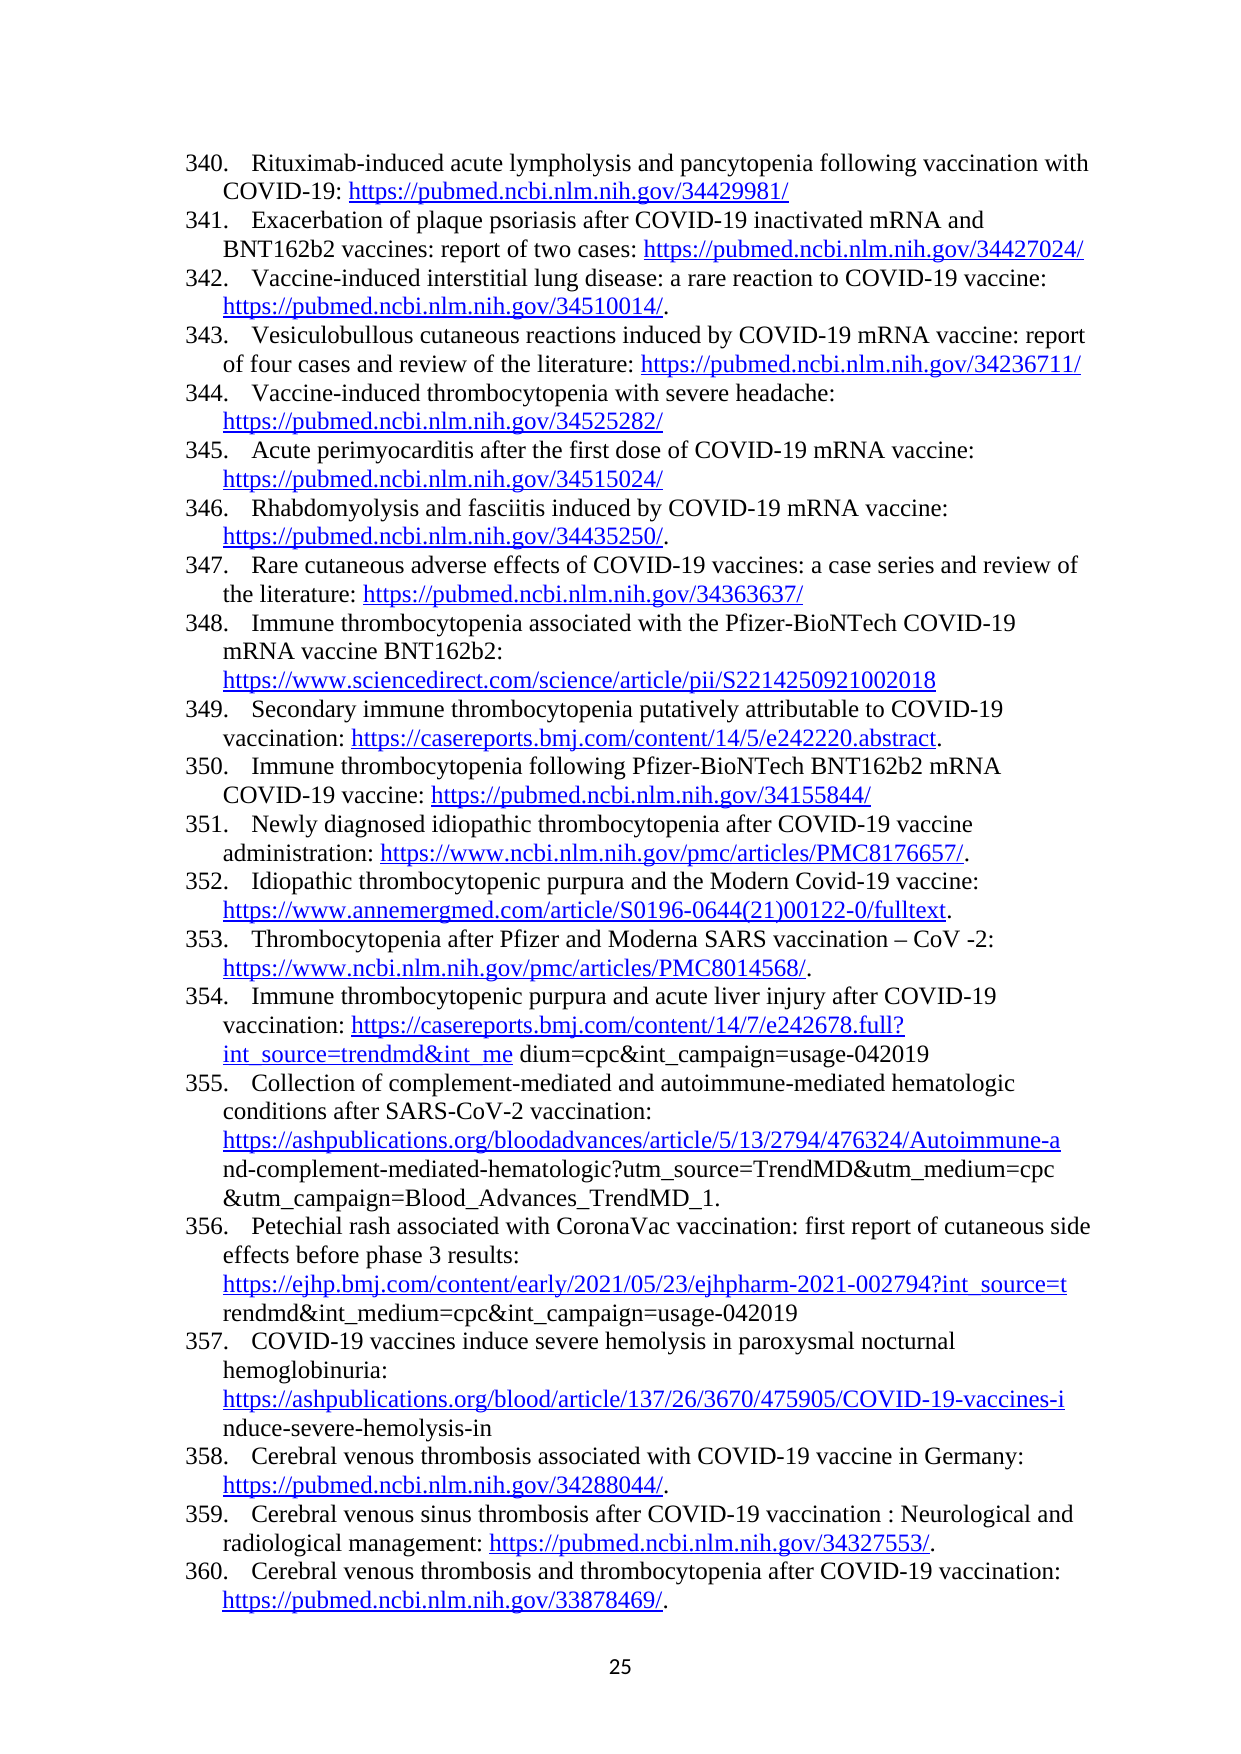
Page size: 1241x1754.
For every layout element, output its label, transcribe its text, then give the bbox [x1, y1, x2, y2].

list Collection of complement-mediated and autoimmune-mediated hematologic conditions after SARS-CoV-2 vaccination: https://ashpublications.org/bloodadvances/article/5/13/2794/476324/Autoimmune-a nd-complement-mediated-hematologic?utm_source=TrendMD&utm_medium=cpc &utm_campaign=Blood_Advances_TrendMD_1. [185, 1068, 1093, 1211]
list Rituximab-induced acute lympholysis and pancytopenia following vaccination with COVID-19: https://pubmed.ncbi.nlm.nih.gov/34429981/ [185, 148, 1093, 205]
list Rhabdomyolysis and fasciitis induced by COVID-19 mRNA vaccine: https://pubmed.ncbi.nlm.nih.gov/34435250/. [185, 493, 1093, 550]
list Cerebral venous thrombosis associated with COVID-19 vaccine in Germany: https://pubmed.ncbi.nlm.nih.gov/34288044/. [185, 1441, 1093, 1499]
list Secondary immune thrombocytopenia putatively attributable to COVID-19 vaccination: https://casereports.bmj.com/content/14/5/e242220.abstract. [185, 694, 1093, 751]
list Cerebral venous thrombosis and thrombocytopenia after COVID-19 vaccination: https://pubmed.ncbi.nlm.nih.gov/33878469/. [185, 1556, 1093, 1614]
list Immune thrombocytopenia associated with the Pfizer-BioNTech COVID-19 mRNA vaccine BNT162b2: https://www.sciencedirect.com/science/article/pii/S2214250921002018 [185, 608, 1093, 694]
list Petechial rash associated with CoronaVac vaccination: first report of cutaneous side effects before phase 3 results: https://ejhp.bmj.com/content/early/2021/05/23/ejhpharm-2021-002794?int_source=t rendmd&int_medium=cpc&int_campaign=usage-042019 [185, 1211, 1093, 1326]
list Acute perimyocarditis after the first dose of COVID-19 mRNA vaccine: https://pubmed.ncbi.nlm.nih.gov/34515024/ [185, 435, 1093, 493]
list Newly diagnosed idiopathic thrombocytopenia after COVID-19 vaccine administration: https://www.ncbi.nlm.nih.gov/pmc/articles/PMC8176657/. [185, 809, 1093, 866]
list Idiopathic thrombocytopenic purpura and the Modern Covid-19 vaccine: https://www.annemergmed.com/article/S0196-0644(21)00122-0/fulltext. [185, 866, 1093, 924]
list Thrombocytopenia after Pfizer and Moderna SARS vaccination – CoV -2: https://www.ncbi.nlm.nih.gov/pmc/articles/PMC8014568/. [185, 924, 1093, 981]
list Immune thrombocytopenia following Pfizer-BioNTech BNT162b2 mRNA COVID-19 vaccine: https://pubmed.ncbi.nlm.nih.gov/34155844/ [185, 751, 1093, 809]
list Rare cutaneous adverse effects of COVID-19 vaccines: a case series and review of the literature: https://pubmed.ncbi.nlm.nih.gov/34363637/ [185, 550, 1093, 608]
list Exacerbation of plaque psoriasis after COVID-19 inactivated mRNA and BNT162b2 vaccines: report of two cases: https://pubmed.ncbi.nlm.nih.gov/34427024/ [185, 205, 1093, 263]
list Immune thrombocytopenic purpura and acute liver injury after COVID-19 vaccination: https://casereports.bmj.com/content/14/7/e242678.full?int_source=trendmd&int_me dium=cpc&int_campaign=usage-042019 [185, 981, 1093, 1068]
list Vaccine-induced thrombocytopenia with severe headache: https://pubmed.ncbi.nlm.nih.gov/34525282/ [185, 378, 1093, 435]
list COVID-19 vaccines induce severe hemolysis in paroxysmal nocturnal hemoglobinuria: https://ashpublications.org/blood/article/137/26/3670/475905/COVID-19-vaccines-i nduce-severe-hemolysis-in [185, 1326, 1093, 1441]
list Vesiculobullous cutaneous reactions induced by COVID-19 mRNA vaccine: report of four cases and review of the literature: https://pubmed.ncbi.nlm.nih.gov/34236711/ [185, 320, 1093, 378]
list Cerebral venous sinus thrombosis after COVID-19 vaccination : Neurological and radiological management: https://pubmed.ncbi.nlm.nih.gov/34327553/. [185, 1499, 1093, 1556]
list Vaccine-induced interstitial lung disease: a rare reaction to COVID-19 vaccine: https://pubmed.ncbi.nlm.nih.gov/34510014/. [185, 263, 1093, 320]
